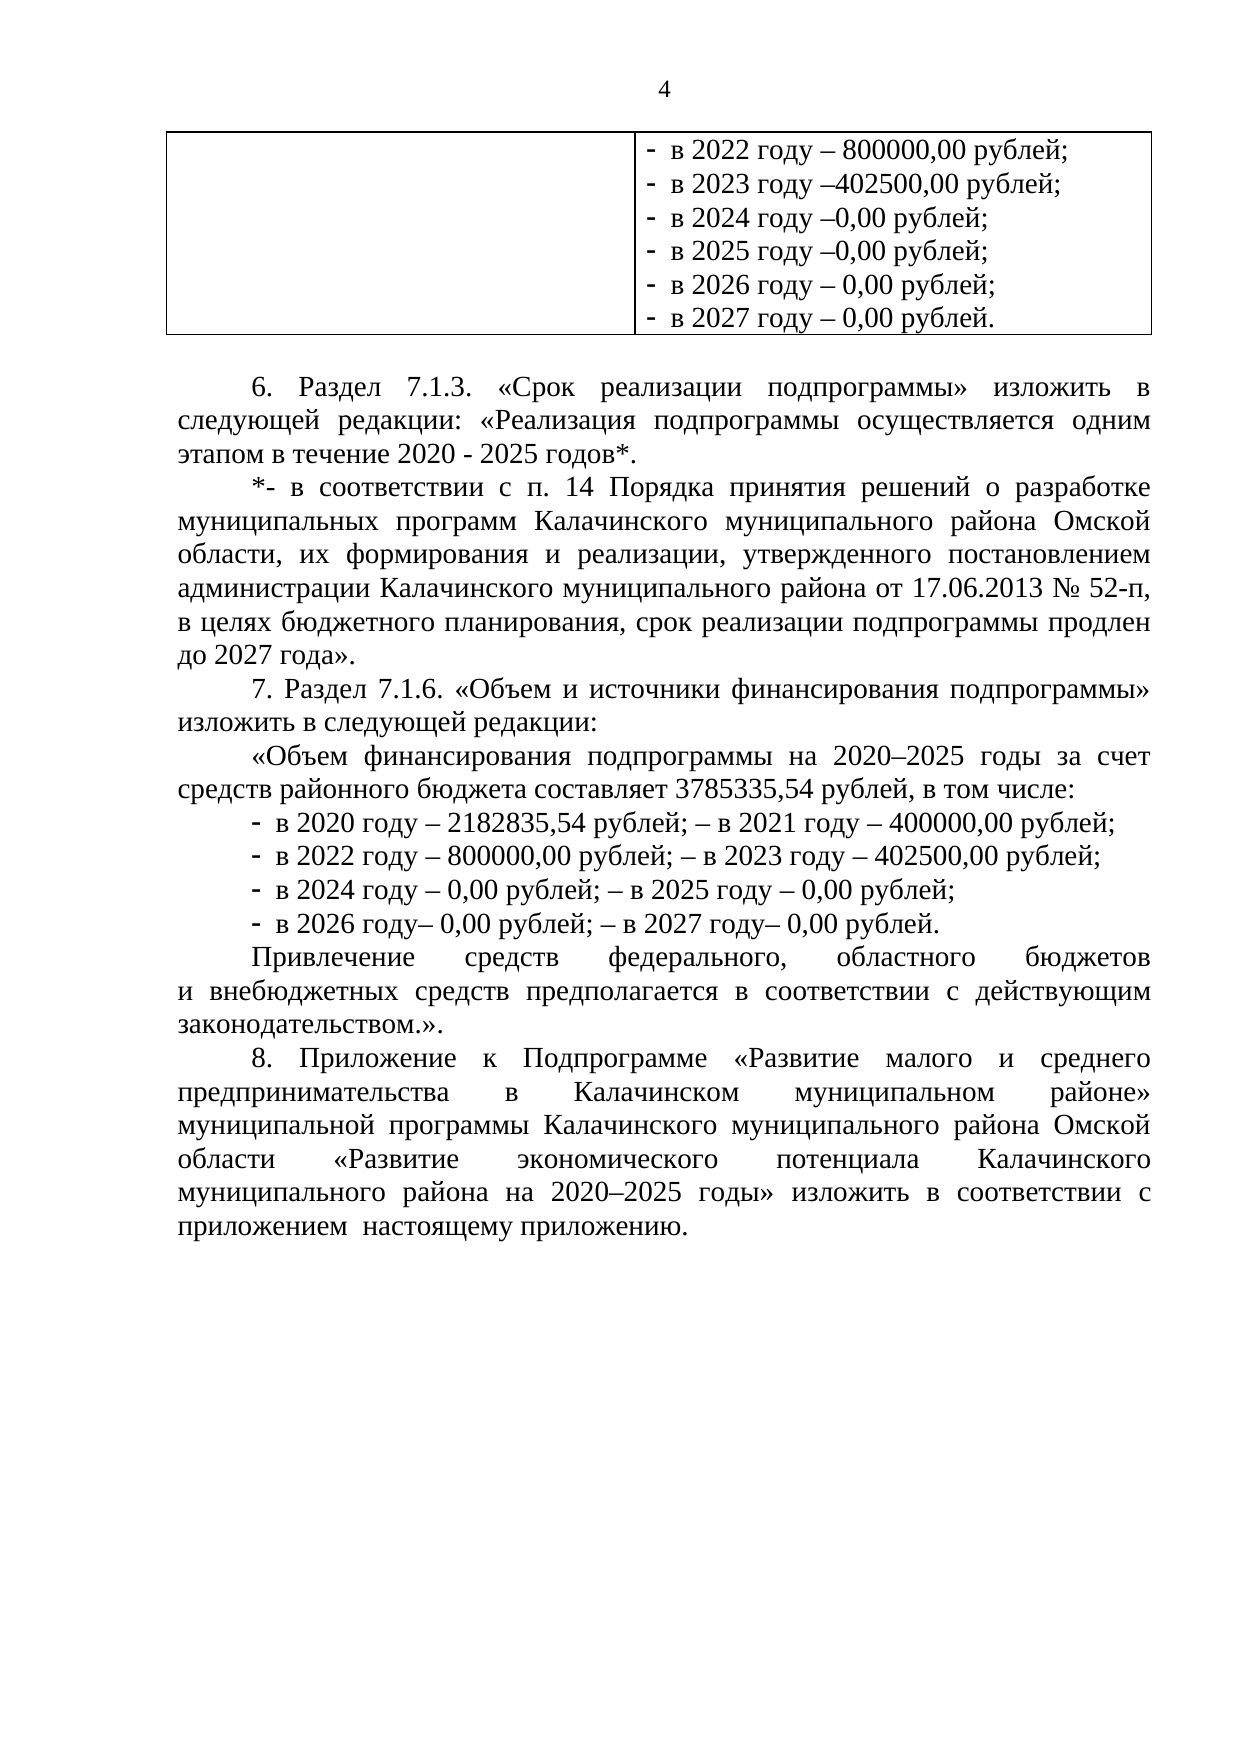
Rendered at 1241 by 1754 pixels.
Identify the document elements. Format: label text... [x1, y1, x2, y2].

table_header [167, 133, 634, 334]
text Привлечение средств федерального, областного бюджетов и внебюджетных средств предполагается в соответствии с действующим законодательством.». [177, 939, 1152, 1040]
text 7. Раздел 7.1.6. «Объем и источники финансирования подпрограммы» изложить в следующей редакции: [177, 671, 1152, 738]
list в 2022 году – 800000,00 рублей; – в 2023 году – 402500,00 рублей; [177, 838, 1152, 872]
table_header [636, 133, 1151, 334]
list в 2020 году – 2182835,54 рублей; – в 2021 году – 400000,00 рублей; [177, 805, 1152, 838]
list в 2024 году – 0,00 рублей; – в 2025 году – 0,00 рублей; [177, 872, 1152, 906]
text 6. Раздел 7.1.3. «Срок реализации подпрограммы» изложить в следующей редакции: «Реализация подпрограммы осуществляется одним этапом в течение 2020 - 2025 годов*. [177, 369, 1152, 469]
text «Объем финансирования подпрограммы на 2020–2025 годы за счет средств районного бюджета составляет 3785335,54 рублей, в том числе: [177, 738, 1152, 805]
text 8. Приложение к Подпрограмме «Развитие малого и среднего предпринимательства в Калачинском муниципальном районе» муниципальной программы Калачинского муниципального района Омской области «Развитие экономического потенциала Калачинского муниципального района на 2020–2025 годы» изложить в соответствии с приложением настоящему приложению. [177, 1040, 1152, 1241]
list *- в соответствии с п. 14 Порядка принятия решений о разработке муниципальных программ Калачинского муниципального района Омской области, их формирования и реализации, утвержденного постановлением администрации Калачинского муниципального района от 17.06.2013 № 52-п, в целях бюджетного планирования, срок реализации подпрограммы продлен до 2027 года». [177, 469, 1152, 671]
list в 2026 году– 0,00 рублей; – в 2027 году– 0,00 рублей. [177, 906, 1152, 939]
